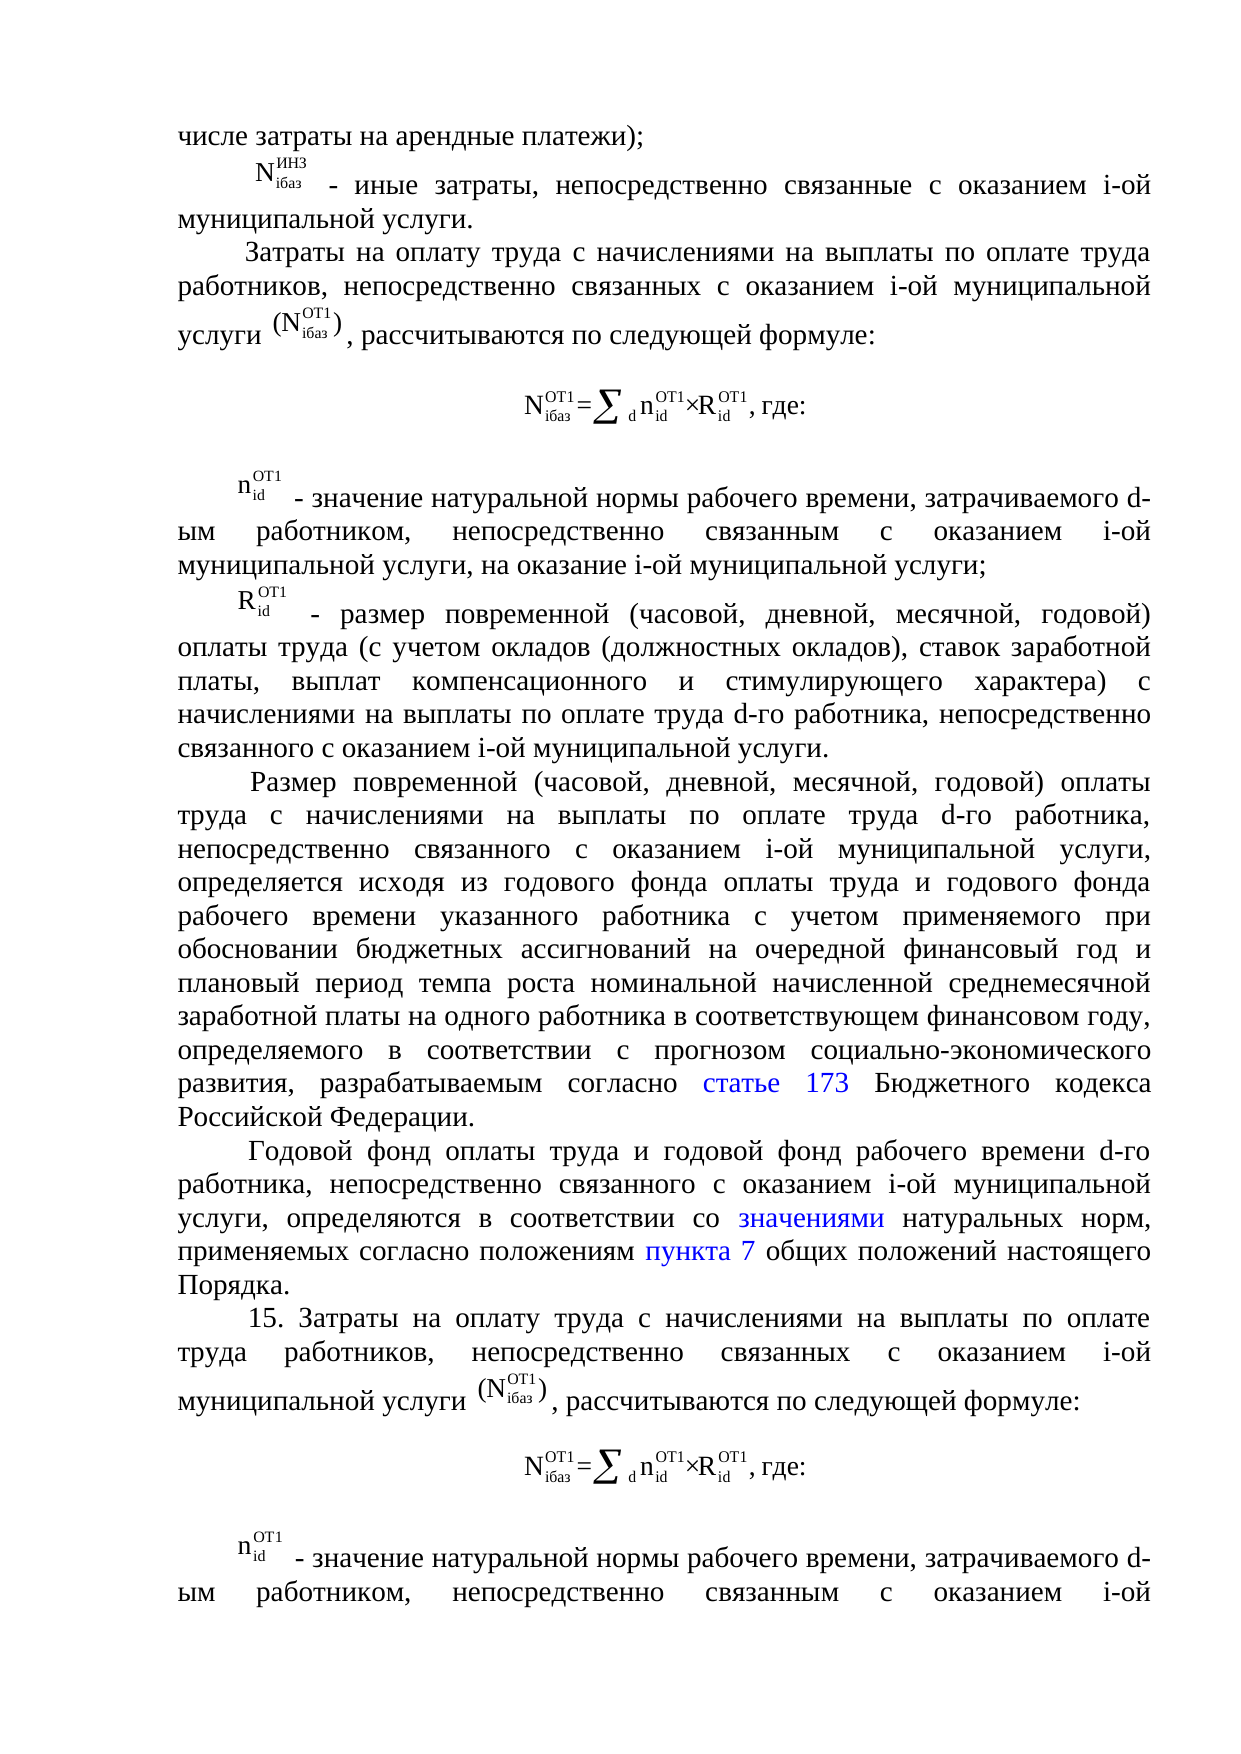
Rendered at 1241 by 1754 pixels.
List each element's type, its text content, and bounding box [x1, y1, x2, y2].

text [177, 118, 1152, 152]
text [177, 1525, 1152, 1608]
text - размер повременной (часовой, дневной, месячной, годовой) оплаты труда (с учетом окладов (должностных окладов), ставок заработной платы, выплат компенсационного и стимулирующего характера) с начислениями на выплаты по оплате труда d-го работника, непосредственно связанного с оказанием i-ой муниципальной услуги. [177, 580, 1152, 764]
text 15. Затраты на оплату труда с начислениями на выплаты по оплате труда работников, непосредственно связанных с оказанием i-ой муниципальной услуги , рассчитываются по следующей формуле: [177, 1300, 1152, 1417]
text Затраты на оплату труда с начислениями на выплаты по оплате труда работников, непосредственно связанных с оказанием i-ой муниципальной услуги , рассчитываются по следующей формуле: [177, 234, 1152, 351]
text - иные затраты, непосредственно связанные с оказанием i-ой муниципальной услуги. [177, 152, 1152, 234]
text Годовой фонд оплаты труда и годовой фонд рабочего времени d-го работника, непосредственно связанного с оказанием i-ой муниципальной услуги, определяются в соответствии со значениями натуральных норм, применяемых согласно положениям пункта 7 общих положений настоящего Порядка. [177, 1133, 1152, 1300]
text Размер повременной (часовой, дневной, месячной, годовой) оплаты труда с начислениями на выплаты по оплате труда d-го работника, непосредственно связанного с оказанием i-ой муниципальной услуги, определяется исходя из годового фонда оплаты труда и годового фонда рабочего времени указанного работника с учетом применяемого при обосновании бюджетных ассигнований на очередной финансовый год и плановый период темпа роста номинальной начисленной среднемесячной заработной платы на одного работника в соответствующем финансовом году, определяемого в соответствии с прогнозом социально-экономического развития, разрабатываемым согласно статье 173 Бюджетного кодекса Российской Федерации. [177, 764, 1152, 1133]
